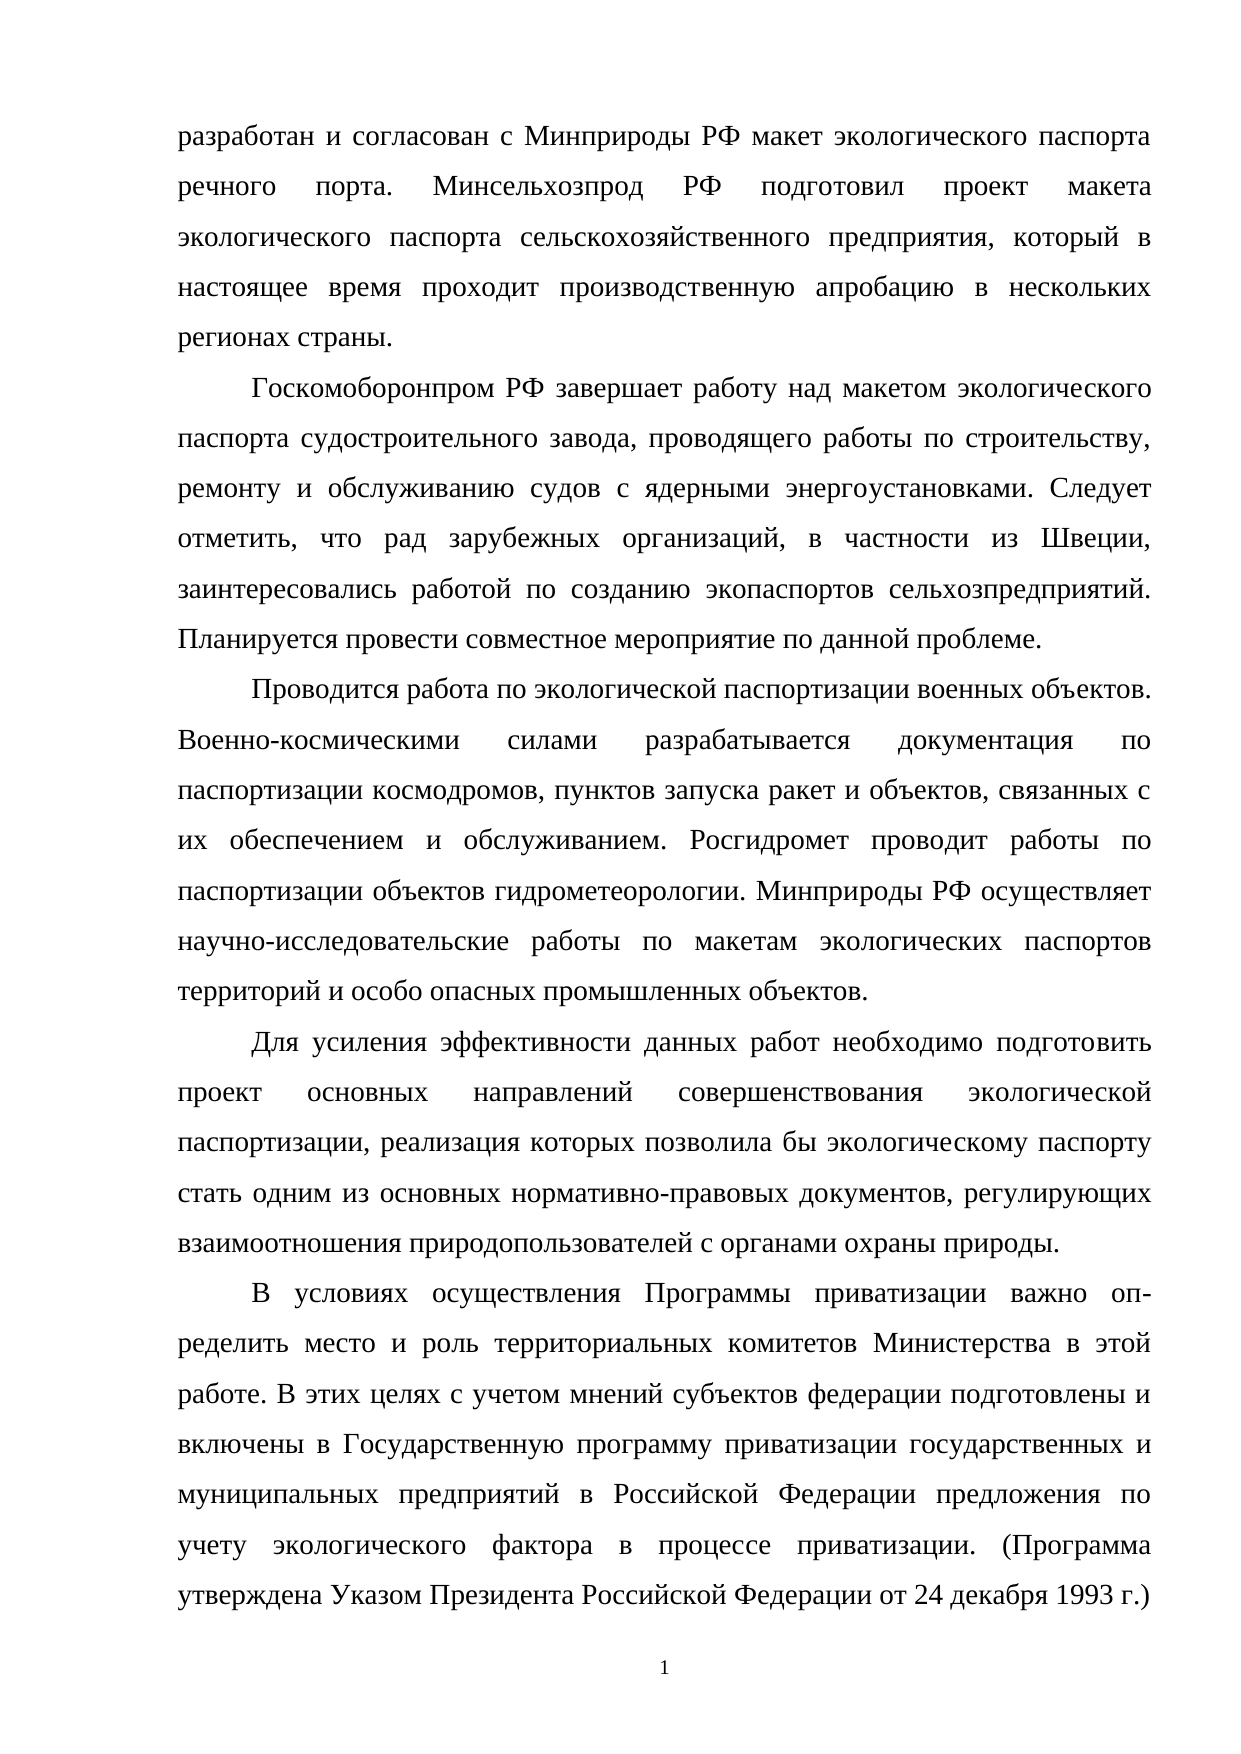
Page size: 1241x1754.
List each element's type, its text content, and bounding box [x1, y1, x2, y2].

text Проводится работа по экологической паспортизации военных объектов. Военно-космическими силами разрабатывается документация по паспортизации космодромов, пунктов запуска ракет и объектов, связанных с их обеспечением и обслуживанием. Росгидромет проводит работы по паспортизации объектов гидрометеорологии. Минприроды РФ осуществляет научно-исследовательские работы по макетам экологических паспортов территорий и особо опасных промышленных объектов. [177, 672, 1152, 1007]
text В условиях осуществления Программы приватизации важно определить место и роль территориальных комитетов Министерства в этой работе. В этих целях с учетом мнений субъектов федерации подготовлены и включены в Государственную программу приватизации государственных и муниципальных предприятий в Российской Федерации предложения по учету экологического фактора в процессе приватизации. (Программа утверждена Указом Президента Российской Федерации от 24 декабря 1993 г.) [177, 1275, 1152, 1611]
text Для усиления эффективности данных работ необходимо подготовить проект основных направлений совершенствования экологической паспортизации, реализация которых позволила бы экологическому паспорту стать одним из основных нормативно-правовых документов, регулирующих взаимоотношения природопользователей с органами охраны природы. [177, 1024, 1152, 1258]
text Госкомоборонпром РФ завершает работу над макетом экологического паспорта судостроительного завода, проводящего работы по строительству, ремонту и обслуживанию судов с ядерными энергоустановками. Следует отметить, что рад зарубежных организаций, в частности из Швеции, заинтересовались работой по созданию экопаспортов сельхозпредприятий. Планируется провести совместное мероприятие по данной проблеме. [177, 370, 1152, 655]
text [177, 118, 1152, 353]
